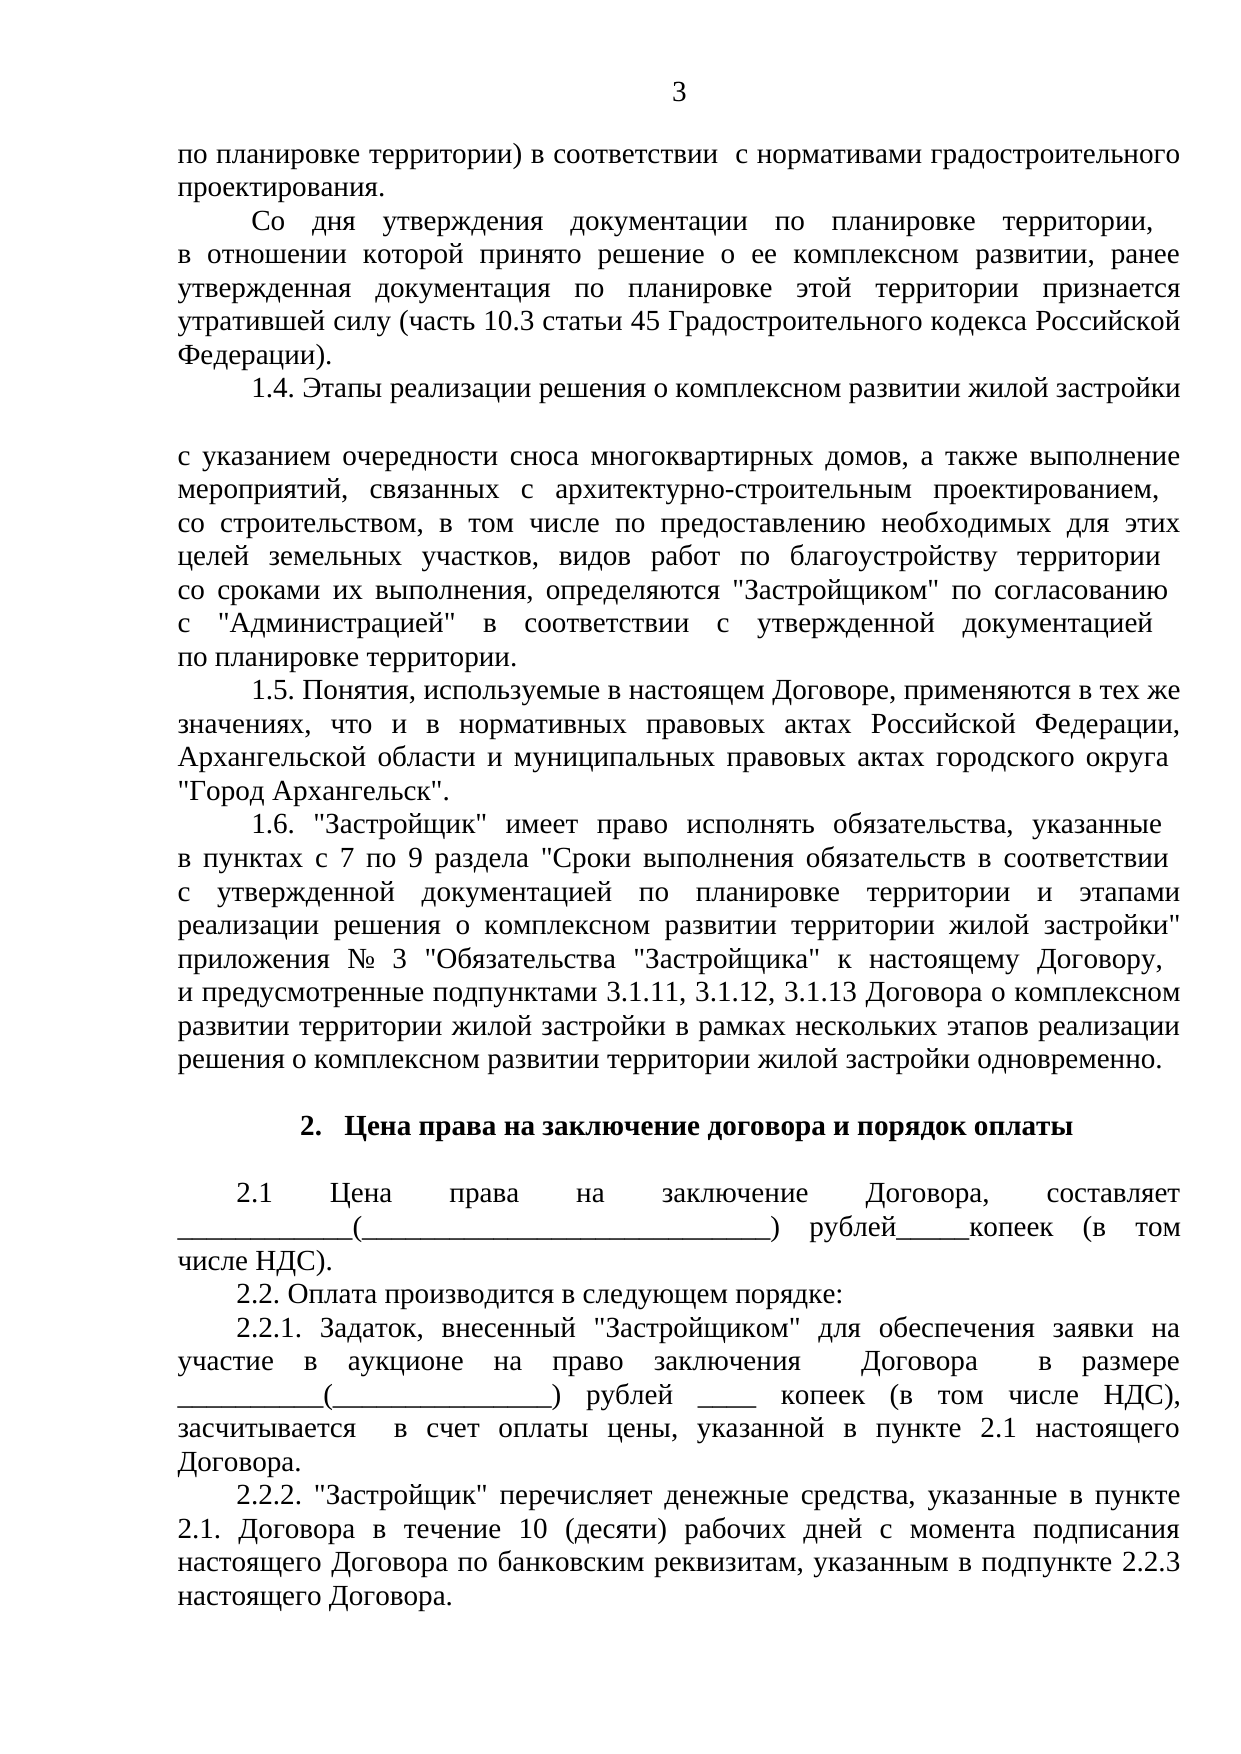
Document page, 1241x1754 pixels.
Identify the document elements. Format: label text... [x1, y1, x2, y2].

text 2.1 Цена права на заключение Договора, составляет ____________(____________________________) рублей_____копеек (в том числе НДС). [177, 1176, 1181, 1276]
text 2.2. Оплата производится в следующем порядке: [177, 1276, 1181, 1310]
text 1.6. "Застройщик" имеет право исполнять обязательства, указанные в пунктах с 7 по 9 раздела "Сроки выполнения обязательств в соответствии с утвержденной документацией по планировке территории и этапами реализации решения о комплексном развитии территории жилой застройки" приложения № 3 "Обязательства "Застройщика" к настоящему Договору, и предусмотренные подпунктами 3.1.11, 3.1.12, 3.1.13 Договора о комплексном развитии территории жилой застройки в рамках нескольких этапов реализации решения о комплексном развитии территории жилой застройки одновременно. [177, 807, 1181, 1075]
text 2.2.1. Задаток, внесенный "Застройщиком" для обеспечения заявки на участие в аукционе на право заключения Договора в размере __________(_______________) рублей ____ копеек (в том числе НДС), засчитывается в счет оплаты цены, указанной в пункте 2.1 настоящего Договора. [177, 1310, 1181, 1477]
text 1.5. Понятия, используемые в настоящем Договоре, применяются в тех же значениях, что и в нормативных правовых актах Российской Федерации, Архангельской области и муниципальных правовых актах городского округа "Город Архангельск". [177, 672, 1181, 807]
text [177, 136, 1181, 203]
text 2.2.2. "Застройщик" перечисляет денежные средства, указанные в пункте 2.1. Договора в течение 10 (десяти) рабочих дней с момента подписания настоящего Договора по банковским реквизитам, указанным в подпункте 2.2.3 настоящего Договора. [177, 1477, 1181, 1612]
list Цена права на заключение договора и порядок оплаты [192, 1108, 1181, 1142]
text Со дня утверждения документации по планировке территории, в отношении которой принято решение о ее комплексном развитии, ранее утвержденная документация по планировке этой территории признается утратившей силу (часть 10.3 статьи 45 Градостроительного кодекса Российской Федерации). [177, 203, 1181, 371]
text 1.4. Этапы реализации решения о комплексном развитии жилой застройки с указанием очередности сноса многоквартирных домов, а также выполнение мероприятий, связанных с архитектурно-строительным проектированием, со строительством, в том числе по предоставлению необходимых для этих целей земельных участков, видов работ по благоустройству территории со сроками их выполнения, определяются "Застройщиком" по согласованию с "Администрацией" в соответствии с утвержденной документацией по планировке территории. [177, 371, 1181, 672]
